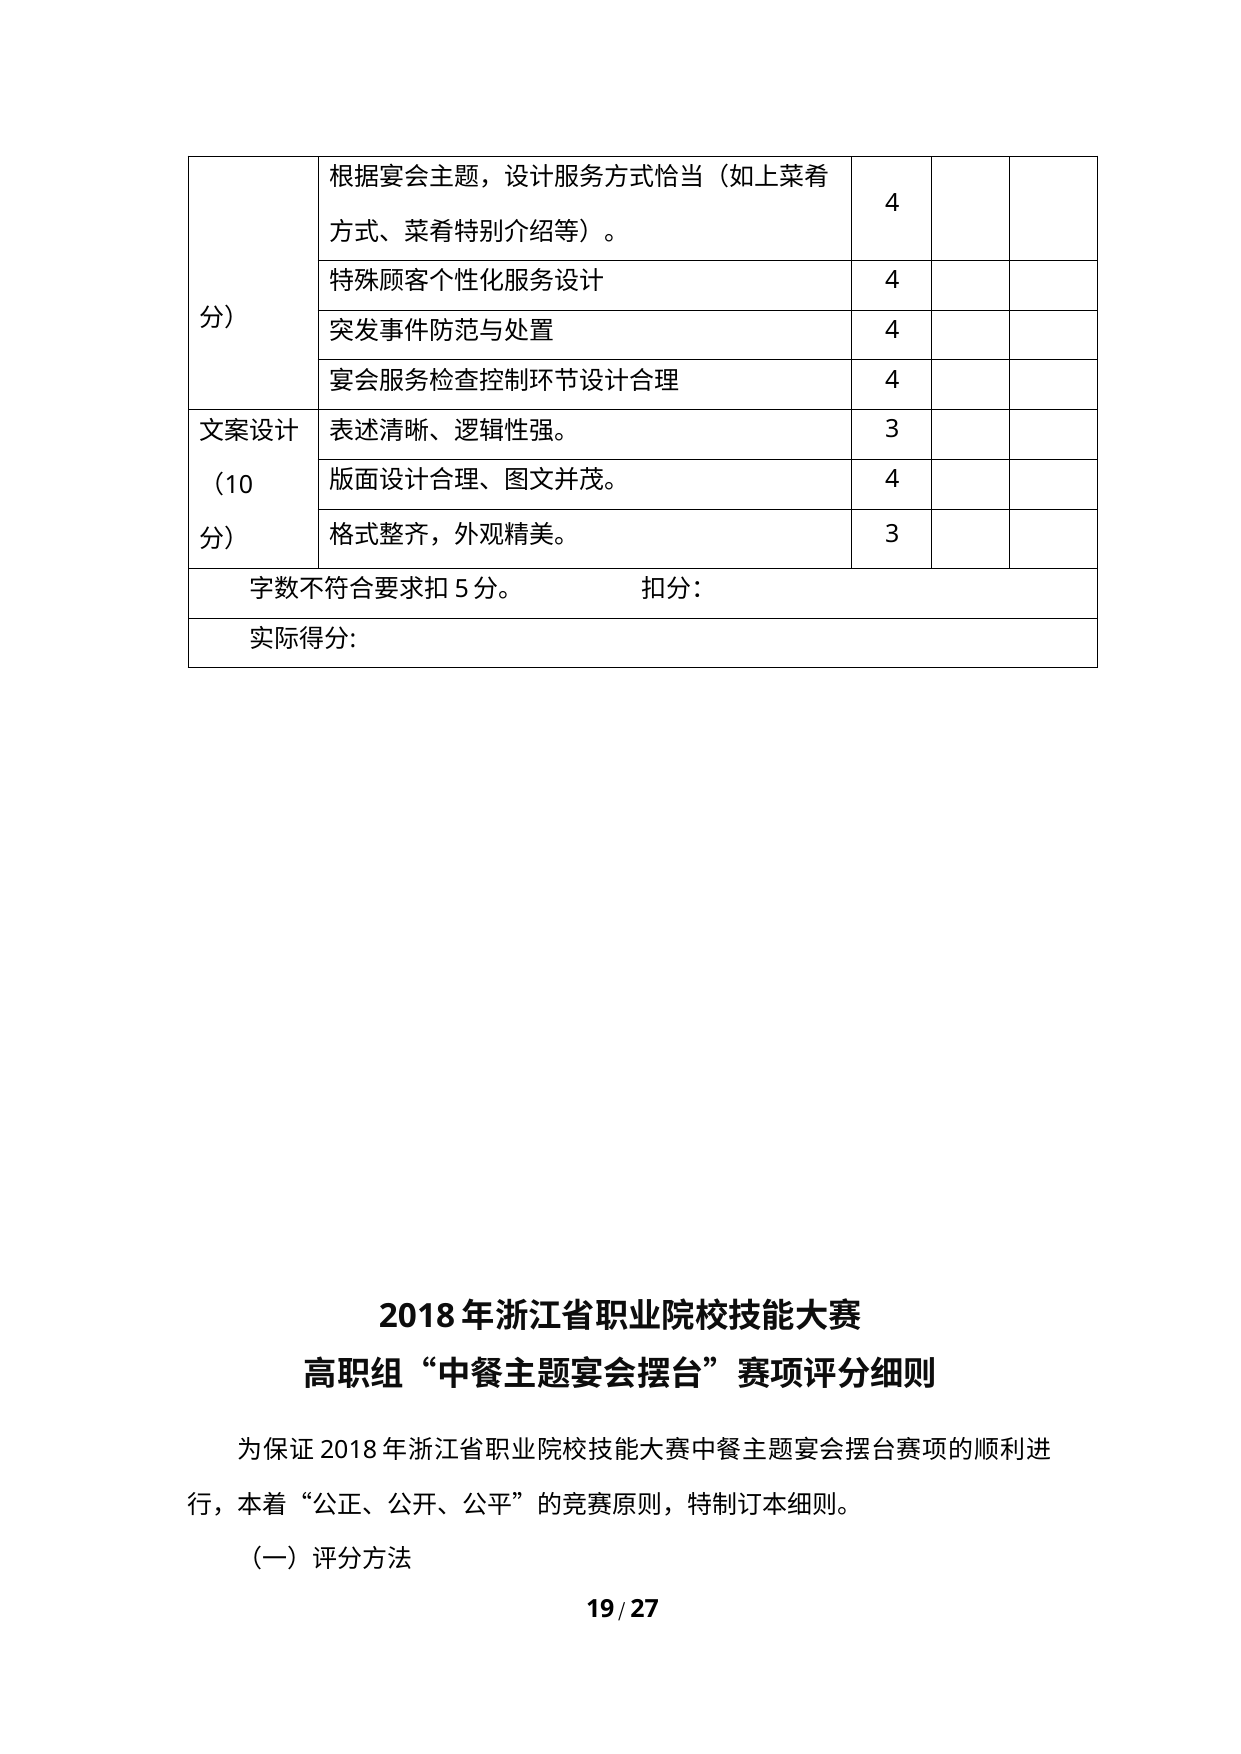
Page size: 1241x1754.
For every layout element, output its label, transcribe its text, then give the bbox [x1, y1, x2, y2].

text （一）评分方法 [187, 1539, 1053, 1575]
table_cell 文案设计 （10分） [189, 410, 318, 568]
table_cell [932, 261, 1009, 309]
table_cell 4 [852, 157, 931, 260]
table_cell 4 [852, 460, 931, 509]
text 为保证2018年浙江省职业院校技能大赛中餐主题宴会摆台赛项的顺利进行，本着“公正、公开、公平”的竞赛原则，特制订本细则。 [187, 1430, 1053, 1521]
table_cell 4 [852, 360, 931, 409]
table_cell [932, 311, 1009, 359]
table_cell [932, 410, 1009, 459]
table_cell 3 [852, 510, 931, 568]
text 2018年浙江省职业院校技能大赛 [187, 1281, 1053, 1339]
table_cell 特殊顾客个性化服务设计 [319, 261, 851, 309]
table_cell 4 [852, 261, 931, 309]
table_cell [932, 360, 1009, 409]
table_cell 3 [852, 410, 931, 459]
table_cell [1010, 510, 1097, 568]
table_cell [1010, 460, 1097, 509]
table_cell [1010, 410, 1097, 459]
table_cell 实际得分: [189, 619, 1097, 667]
table_cell 字数不符合要求扣5分。 扣分： [189, 569, 1097, 617]
table_cell [932, 157, 1009, 260]
table_cell 版面设计合理、图文并茂。 [319, 460, 851, 509]
table_cell [932, 510, 1009, 568]
table_cell [1010, 261, 1097, 309]
text 高职组“中餐主题宴会摆台”赛项评分细则 [187, 1339, 1053, 1397]
table_cell 表述清晰、逻辑性强。 [319, 410, 851, 459]
table_cell [932, 460, 1009, 509]
table_cell 宴会服务检查控制环节设计合理 [319, 360, 851, 409]
table_cell [1010, 360, 1097, 409]
table_cell [1010, 311, 1097, 359]
table_cell 格式整齐，外观精美。 [319, 510, 851, 568]
table_cell 4 [852, 311, 931, 359]
table_cell 根据宴会主题，设计服务方式恰当（如上菜肴方式、菜肴特别介绍等）。 [319, 157, 851, 260]
table_cell 突发事件防范与处置 [319, 311, 851, 359]
table_cell [1010, 157, 1097, 260]
